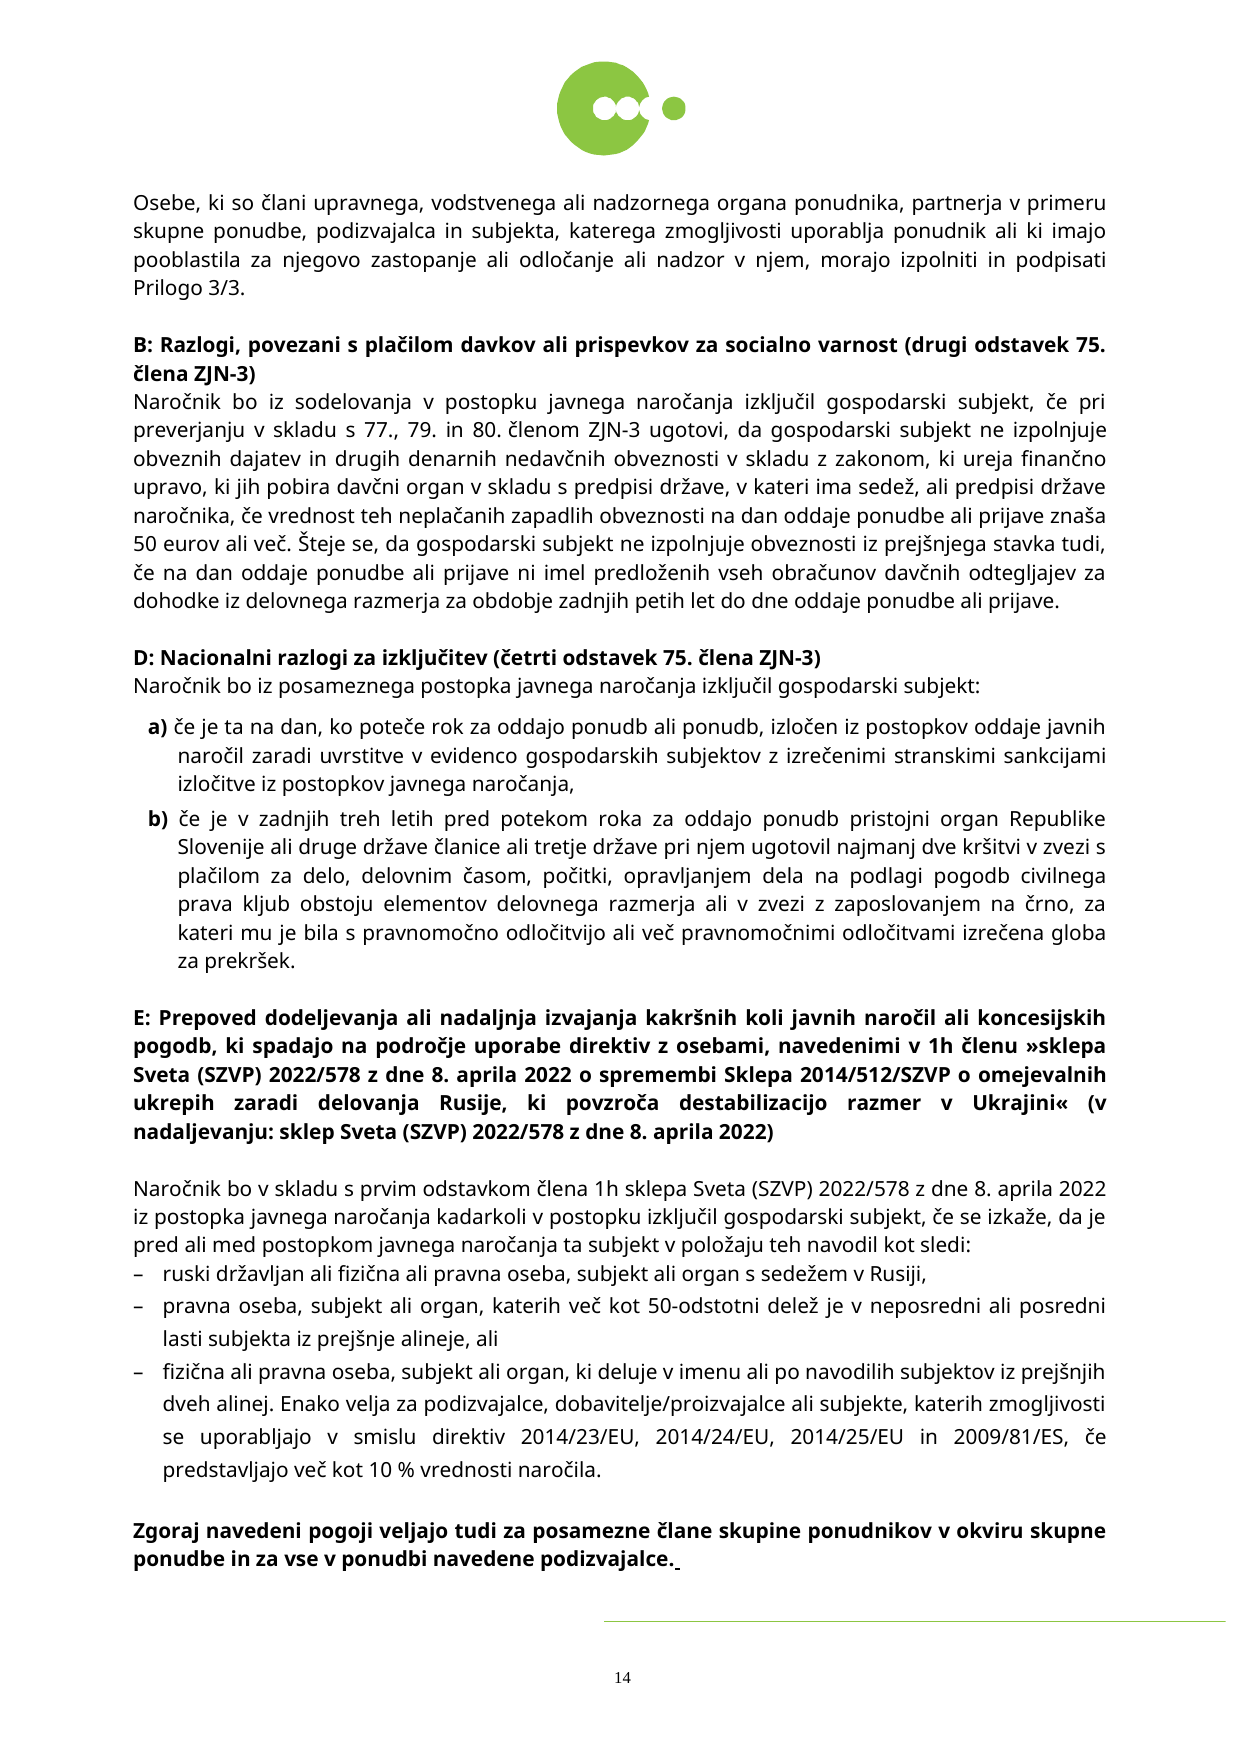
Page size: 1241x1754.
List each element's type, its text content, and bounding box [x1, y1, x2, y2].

text Osebe, ki so člani upravnega, vodstvenega ali nadzornega organa ponudnika, partnerja v primeru skupne ponudbe, podizvajalca in subjekta, katerega zmogljivosti uporablja ponudnik ali ki imajo pooblastila za njegovo zastopanje ali odločanje ali nadzor v njem, morajo izpolniti in podpisati Prilogo 3/3. [133, 188, 1108, 302]
list pravna oseba, subjekt ali organ, katerih več kot 50-odstotni delež je v neposredni ali posredni lasti subjekta iz prejšnje alineje, ali [133, 1292, 1107, 1353]
text Naročnik bo iz posameznega postopka javnega naročanja izključil gospodarski subjekt: [133, 672, 1107, 700]
text Zgoraj navedeni pogoji veljajo tudi za posamezne člane skupine ponudnikov v okviru skupne ponudbe in za vse v ponudbi navedene podizvajalce. [133, 1516, 1107, 1573]
text a) če je ta na dan, ko poteče rok za oddajo ponudb ali ponudb, izločen iz postopkov oddaje javnih naročil zaradi uvrstitve v evidenco gospodarskih subjektov z izrečenimi stranskimi sankcijami izločitve iz postopkov javnega naročanja, [148, 712, 1107, 798]
text D: Nacionalni razlogi za izključitev (četrti odstavek 75. člena ZJN-3) [133, 643, 1108, 672]
text B: Razlogi, povezani s plačilom davkov ali prispevkov za socialno varnost (drugi odstavek 75. člena ZJN-3) [133, 330, 1108, 387]
text b) če je v zadnjih treh letih pred potekom roka za oddajo ponudb pristojni organ Republike Slovenije ali druge države članice ali tretje države pri njem ugotovil najmanj dve kršitvi v zvezi s plačilom za delo, delovnim časom, počitki, opravljanjem dela na podlagi pogodb civilnega prava kljub obstoju elementov delovnega razmerja ali v zvezi z zaposlovanjem na črno, za kateri mu je bila s pravnomočno odločitvijo ali več pravnomočnimi odločitvami izrečena globa za prekršek. [148, 804, 1107, 975]
list fizična ali pravna oseba, subjekt ali organ, ki deluje v imenu ali po navodilih subjektov iz prejšnjih dveh alinej. Enako velja za podizvajalce, dobavitelje/proizvajalce ali subjekte, katerih zmogljivosti se uporabljajo v smislu direktiv 2014/23/EU, 2014/24/EU, 2014/25/EU in 2009/81/ES, če predstavljajo več kot 10 % vrednosti naročila. [133, 1357, 1107, 1483]
list ruski državljan ali fizična ali pravna oseba, subjekt ali organ s sedežem v Rusiji, [133, 1259, 1107, 1287]
text Naročnik bo v skladu s prvim odstavkom člena 1h sklepa Sveta (SZVP) 2022/578 z dne 8. aprila 2022 iz postopka javnega naročanja kadarkoli v postopku izključil gospodarski subjekt, če se izkaže, da je pred ali med postopkom javnega naročanja ta subjekt v položaju teh navodil kot sledi: [133, 1174, 1107, 1259]
text E: Prepoved dodeljevanja ali nadaljnja izvajanja kakršnih koli javnih naročil ali koncesijskih pogodb, ki spadajo na področje uporabe direktiv z osebami, navedenimi v 1h členu »sklepa Sveta (SZVP) 2022/578 z dne 8. aprila 2022 o spremembi Sklepa 2014/512/SZVP o omejevalnih ukrepih zaradi delovanja Rusije, ki povzroča destabilizacijo razmer v Ukrajini« (v nadaljevanju: sklep Sveta (SZVP) 2022/578 z dne 8. aprila 2022) [133, 1003, 1107, 1145]
text Naročnik bo iz sodelovanja v postopku javnega naročanja izključil gospodarski subjekt, če pri preverjanju v skladu s 77., 79. in 80. členom ZJN-3 ugotovi, da gospodarski subjekt ne izpolnjuje obveznih dajatev in drugih denarnih nedavčnih obveznosti v skladu z zakonom, ki ureja finančno upravo, ki jih pobira davčni organ v skladu s predpisi države, v kateri ima sedež, ali predpisi države naročnika, če vrednost teh neplačanih zapadlih obveznosti na dan oddaje ponudbe ali prijave znaša 50 eurov ali več. Šteje se, da gospodarski subjekt ne izpolnjuje obveznosti iz prejšnjega stavka tudi, če na dan oddaje ponudbe ali prijave ni imel predloženih vseh obračunov davčnih odtegljajev za dohodke iz delovnega razmerja za obdobje zadnjih petih let do dne oddaje ponudbe ali prijave. [133, 387, 1108, 615]
